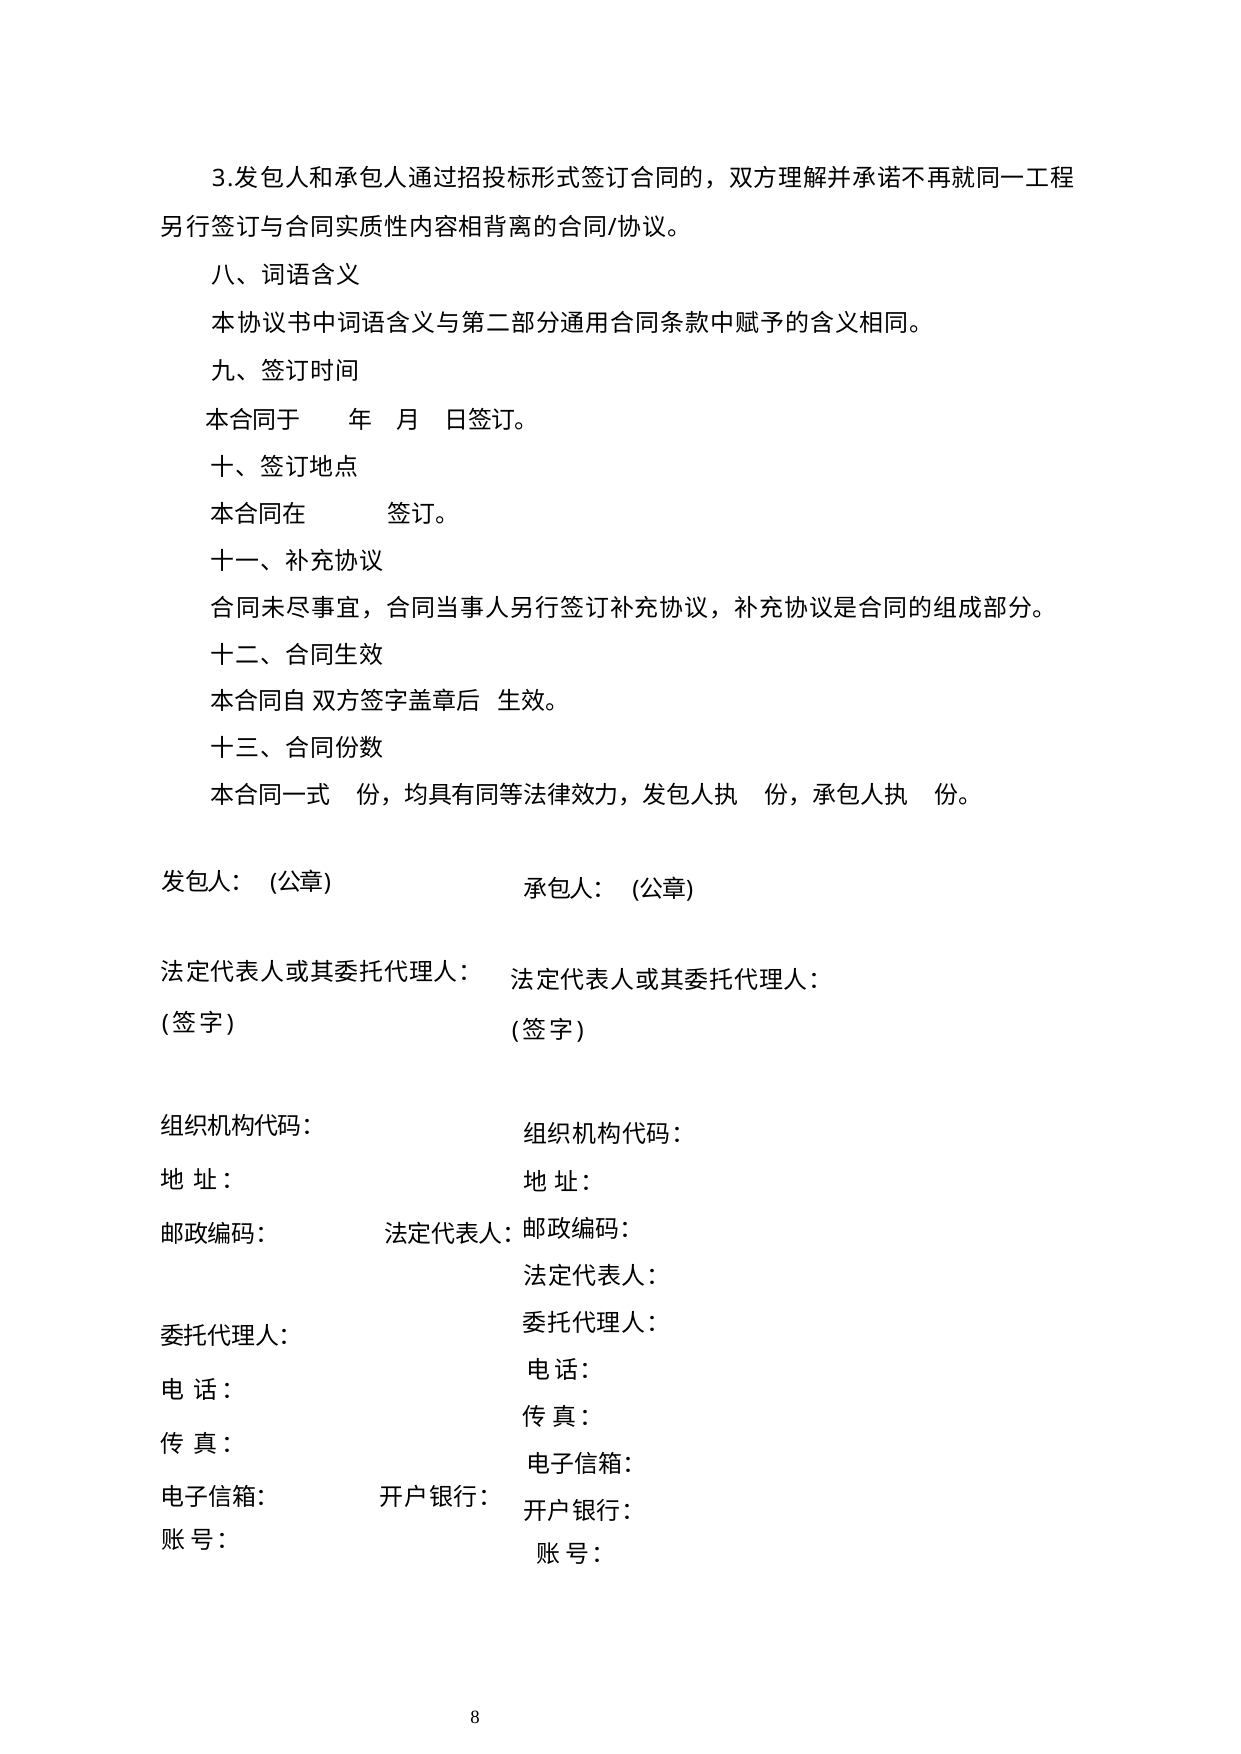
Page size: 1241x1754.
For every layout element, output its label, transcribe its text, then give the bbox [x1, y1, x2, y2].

text 法定代表人或其委托代理人： [511, 973, 1081, 1016]
text 传 真 ： [523, 1399, 1081, 1432]
text 承包人： (公章) [523, 875, 1081, 903]
text 电 话 ： [160, 1371, 509, 1405]
text 十一、补充协议 [210, 543, 1081, 576]
text 3.发包人和承包人通过招投标形式签订合同的，双方理解并承诺不再就同一工程另行签订与合同实质性内容相背离的合同/协议。 [160, 149, 1081, 245]
text 本合同自 双方签字盖章后 生效。 [210, 684, 1081, 716]
text 十二、合同生效 [210, 637, 1081, 670]
text 九、签订时间 [160, 341, 1081, 389]
text 法定代表人或其委托代理人： [160, 965, 500, 1009]
text 账 号 ： [536, 1540, 1081, 1568]
text 十、签订地点 [210, 449, 1081, 482]
text 本合同于 年 月 日签订。 [160, 402, 1081, 435]
text 十三、合同份数 [210, 731, 1081, 763]
text 八、词语含义 [160, 245, 1081, 293]
text 发包人： (公章) [161, 868, 512, 896]
text 合同未尽事宜，合同当事人另行签订补充协议，补充协议是合同的组成部分。 [210, 590, 1081, 623]
text 本合同在 签订。 [210, 496, 1081, 529]
text (签字) [512, 1016, 1081, 1044]
text 账 号 ： [161, 1527, 512, 1554]
text (签字) [162, 1009, 500, 1037]
text 开户银行： [523, 1493, 1081, 1526]
text 地 址 ： [523, 1163, 1081, 1197]
text 邮政编码： 法定代表人： [160, 1214, 509, 1298]
text 法定代表人： [523, 1258, 1081, 1291]
text 委托代理人： [523, 1305, 1081, 1338]
text 地 址 ： [160, 1161, 509, 1195]
text 电 话 ： [526, 1352, 1081, 1385]
text 电子信箱： [526, 1446, 1081, 1479]
text 邮政编码： [523, 1210, 1081, 1244]
text 委托代理人： [160, 1317, 509, 1351]
text 本协议书中词语含义与第二部分通用合同条款中赋予的含义相同。 [160, 293, 1081, 341]
text 本合同一式 份，均具有同等法律效力，发包人执 份，承包人执 份。 [210, 777, 1081, 810]
text 电子信箱： 开户银行： [160, 1478, 509, 1513]
text 组织机构代码： [160, 1107, 509, 1142]
text 传 真 ： [160, 1424, 509, 1459]
text 组织机构代码： [523, 1114, 1081, 1149]
